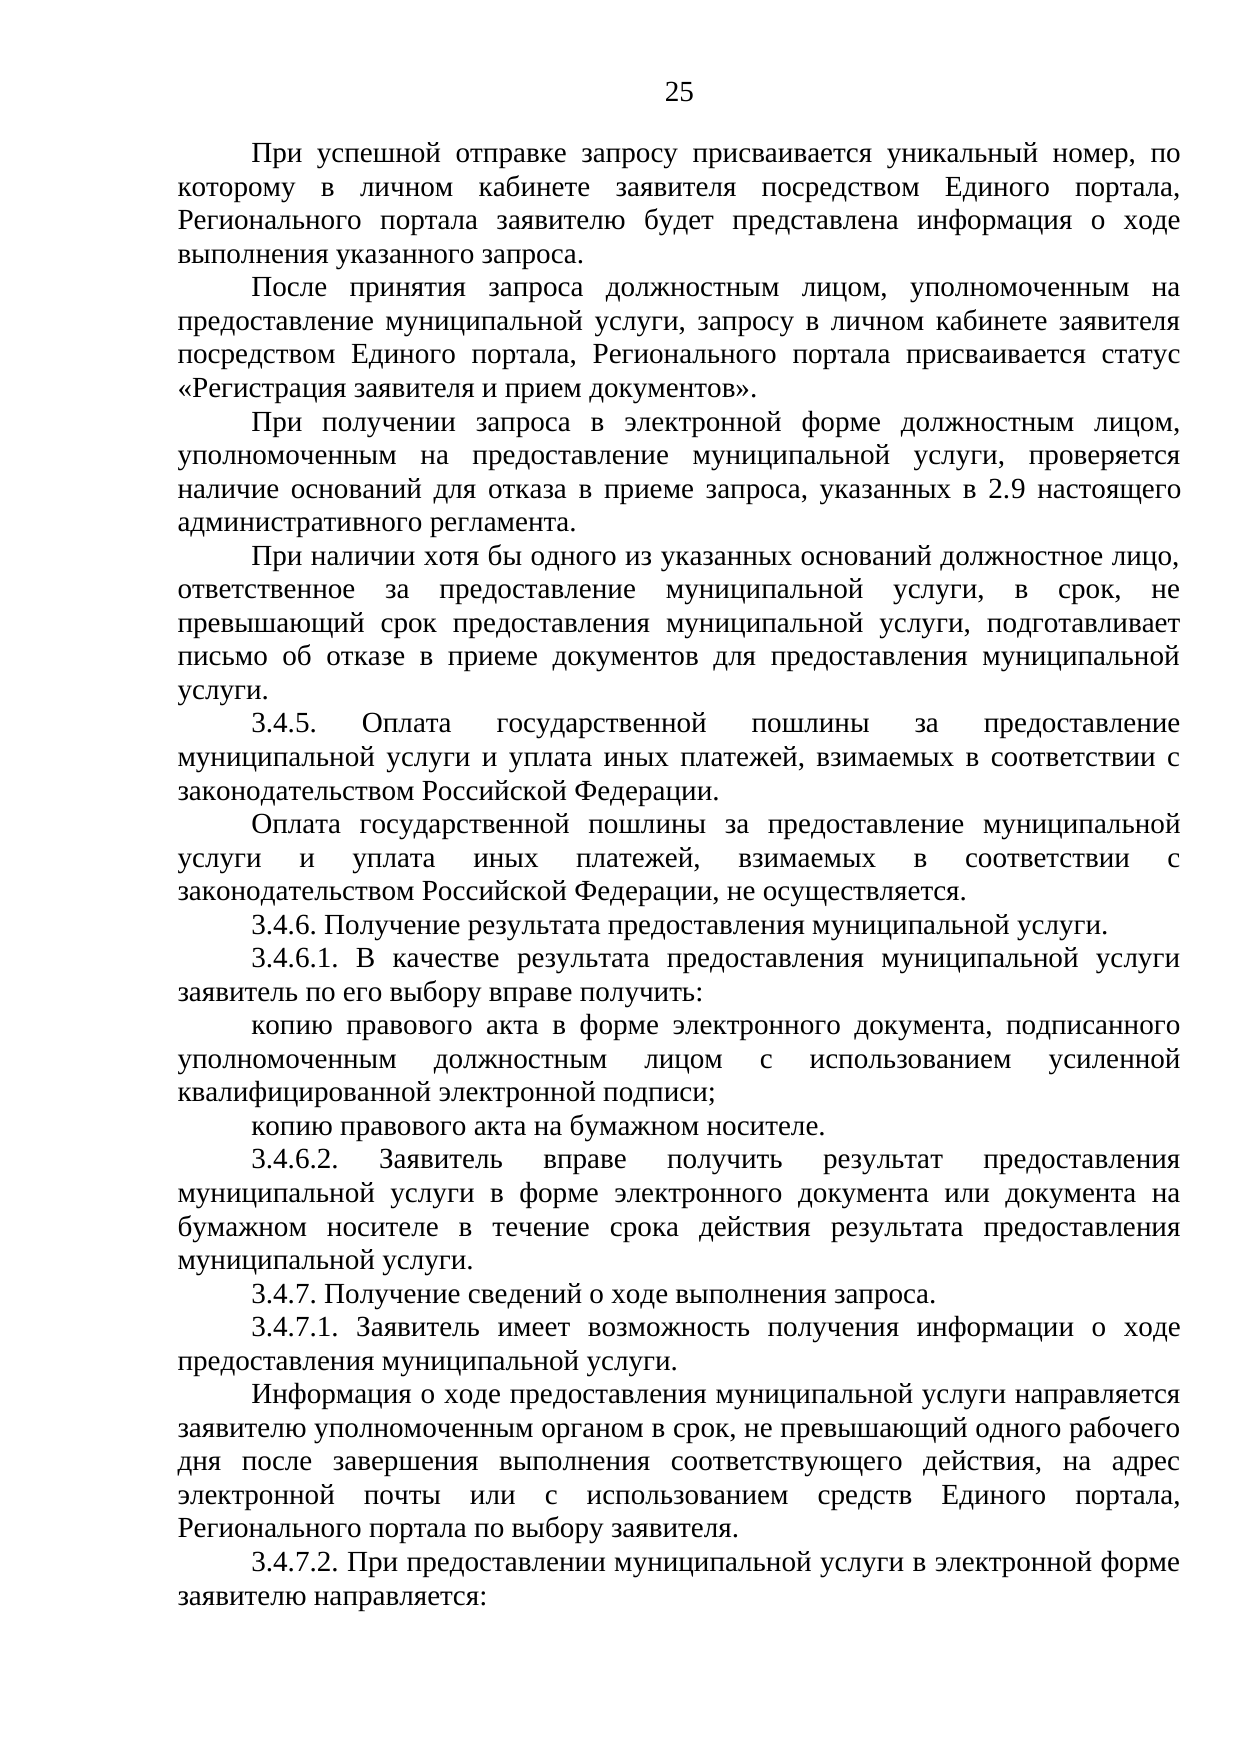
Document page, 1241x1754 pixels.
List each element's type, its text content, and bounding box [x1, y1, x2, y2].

text 3.4.7.2. При предоставлении муниципальной услуги в электронной форме заявителю направляется: [177, 1544, 1181, 1611]
text При получении запроса в электронной форме должностным лицом, уполномоченным на предоставление муниципальной услуги, проверяется наличие оснований для отказа в приеме запроса, указанных в 2.9 настоящего административного регламента. [177, 404, 1181, 538]
text 3.4.6. Получение результата предоставления муниципальной услуги. [177, 907, 1181, 940]
text При успешной отправке запросу присваивается уникальный номер, по которому в личном кабинете заявителя посредством Единого портала, Регионального портала заявителю будет представлена информация о ходе выполнения указанного запроса. [177, 135, 1181, 269]
text После принятия запроса должностным лицом, уполномоченным на предоставление муниципальной услуги, запросу в личном кабинете заявителя посредством Единого портала, Регионального портала присваивается статус «Регистрация заявителя и прием документов». [177, 269, 1181, 404]
text 3.4.6.2. Заявитель вправе получить результат предоставления муниципальной услуги в форме электронного документа или документа на бумажном носителе в течение срока действия результата предоставления муниципальной услуги. [177, 1142, 1181, 1276]
text 3.4.5. Оплата государственной пошлины за предоставление муниципальной услуги и уплата иных платежей, взимаемых в соответствии с законодательством Российской Федерации. [177, 706, 1181, 806]
text Оплата государственной пошлины за предоставление муниципальной услуги и уплата иных платежей, взимаемых в соответствии с законодательством Российской Федерации, не осуществляется. [177, 806, 1181, 907]
text копию правового акта на бумажном носителе. [177, 1108, 1181, 1142]
text При наличии хотя бы одного из указанных оснований должностное лицо, ответственное за предоставление муниципальной услуги, в срок, не превышающий срок предоставления муниципальной услуги, подготавливает письмо об отказе в приеме документов для предоставления муниципальной услуги. [177, 538, 1181, 706]
text 3.4.7.1. Заявитель имеет возможность получения информации о ходе предоставления муниципальной услуги. [177, 1309, 1181, 1376]
text копию правового акта в форме электронного документа, подписанного уполномоченным должностным лицом с использованием усиленной квалифицированной электронной подписи; [177, 1007, 1181, 1108]
text 3.4.7. Получение сведений о ходе выполнения запроса. [177, 1276, 1181, 1309]
text Информация о ходе предоставления муниципальной услуги направляется заявителю уполномоченным органом в срок, не превышающий одного рабочего дня после завершения выполнения соответствующего действия, на адрес электронной почты или с использованием средств Единого портала, Регионального портала по выбору заявителя. [177, 1376, 1181, 1544]
text 3.4.6.1. В качестве результата предоставления муниципальной услуги заявитель по его выбору вправе получить: [177, 940, 1181, 1007]
